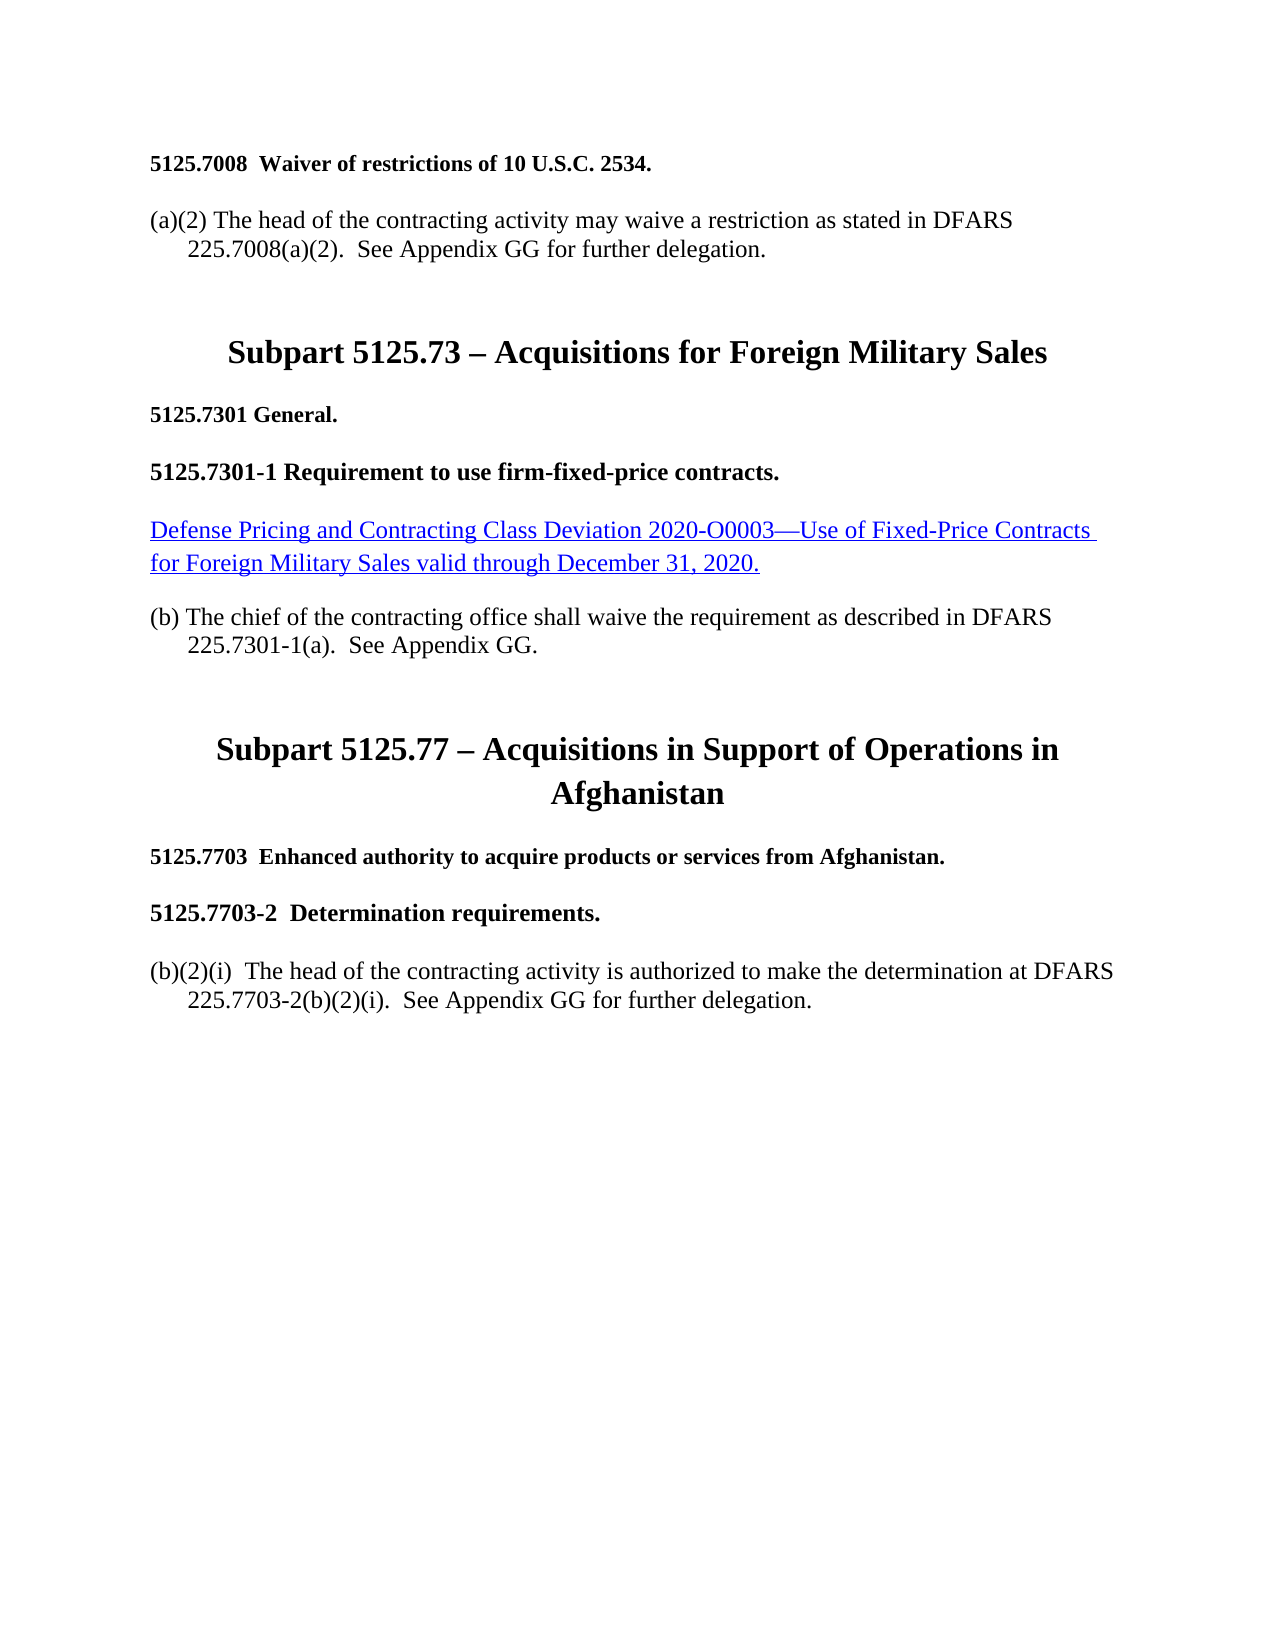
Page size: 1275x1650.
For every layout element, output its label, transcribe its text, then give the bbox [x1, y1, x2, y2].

list (b) The chief of the contracting office shall waive the requirement as described in DFARS 225.7301-1(a). See Appendix GG. [150, 602, 1125, 659]
subtitle Subpart 5125.73 – Acquisitions for Foreign Military Sales [150, 332, 1125, 371]
text Defense Pricing and Contracting Class Deviation 2020-O0003—Use of Fixed-Price Contracts for Foreign Military Sales valid through December 31, 2020. [150, 515, 1125, 576]
subtitle 5125.7703 Enhanced authority to acquire products or services from Afghanistan. [150, 843, 1125, 869]
subtitle 5125.7008 Waiver of restrictions of 10 U.S.C. 2534. [150, 150, 1125, 176]
list (a)(2) The head of the contracting activity may waive a restriction as stated in DFARS 225.7008(a)(2). See Appendix GG for further delegation. [150, 205, 1125, 263]
list (b)(2)(i) The head of the contracting activity is authorized to make the determination at DFARS 225.7703-2(b)(2)(i). See Appendix GG for further delegation. [150, 956, 1125, 1013]
subtitle 5125.7301 General. [150, 401, 1125, 428]
subtitle 5125.7301-1 Requirement to use firm-fixed-price contracts. [150, 457, 1125, 485]
subtitle Subpart 5125.77 – Acquisitions in Support of Operations in Afghanistan [150, 729, 1125, 812]
subtitle 5125.7703-2 Determination requirements. [150, 898, 1125, 927]
